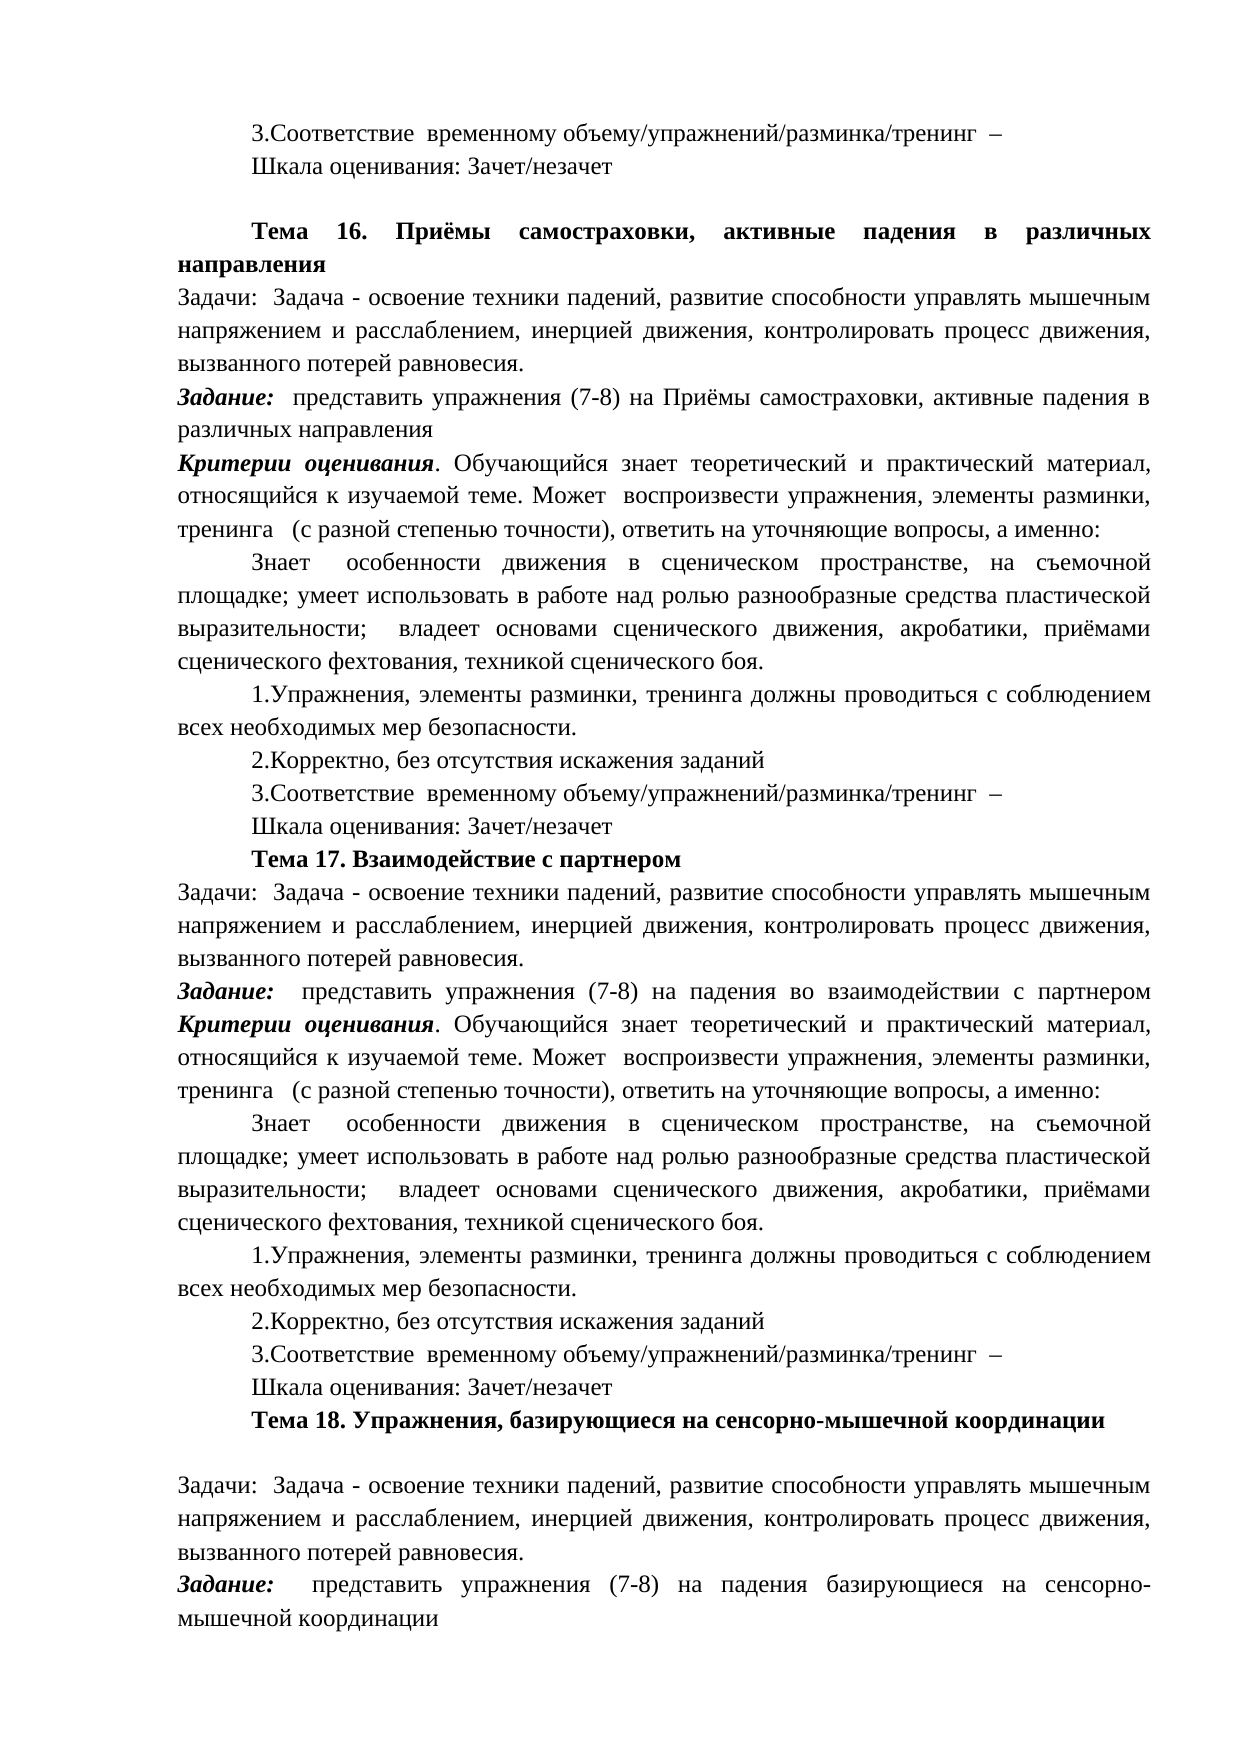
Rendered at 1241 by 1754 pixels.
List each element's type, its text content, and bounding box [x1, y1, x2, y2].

text Задание: представить упражнения (7-8) на падения базирующиеся на сенсорно-мышечной координации [177, 1569, 1152, 1631]
text Задание: представить упражнения (7-8) на Приёмы самостраховки, активные падения в различных направления [177, 382, 1152, 443]
text Шкала оценивания: Зачет/незачет [177, 811, 1152, 839]
text 3.Соответствие временному объему/упражнений/разминка/тренинг – [177, 778, 1152, 807]
text Тема 16. Приёмы самостраховки, активные падения в различных направления [177, 216, 1152, 278]
text 2.Корректно, без отсутствия искажения заданий [177, 745, 1152, 773]
text Тема 18. Упражнения, базирующиеся на сенсорно-мышечной координации [177, 1405, 1152, 1434]
text Шкала оценивания: Зачет/незачет [177, 151, 1152, 180]
text Шкала оценивания: Зачет/незачет [177, 1372, 1152, 1401]
text Тема 17. Взаимодействие с партнером [177, 844, 1152, 873]
text 1.Упражнения, элементы разминки, тренинга должны проводиться с соблюдением всех необходимых мер безопасности. [177, 1240, 1152, 1302]
text 2.Корректно, без отсутствия искажения заданий [177, 1306, 1152, 1335]
text 1.Упражнения, элементы разминки, тренинга должны проводиться с соблюдением всех необходимых мер безопасности. [177, 679, 1152, 741]
text 3.Соответствие временному объему/упражнений/разминка/тренинг – [177, 1339, 1152, 1368]
text Задание: представить упражнения (7-8) на падения во взаимодействии с партнером Критерии оценивания. Обучающийся знает теоретический и практический материал, относящийся к изучаемой теме. Может воспроизвести упражнения, элементы разминки, тренинга (с разной степенью точности), ответить на уточняющие вопросы, а именно: [177, 976, 1152, 1104]
text 3.Соответствие временному объему/упражнений/разминка/тренинг – [177, 118, 1152, 147]
